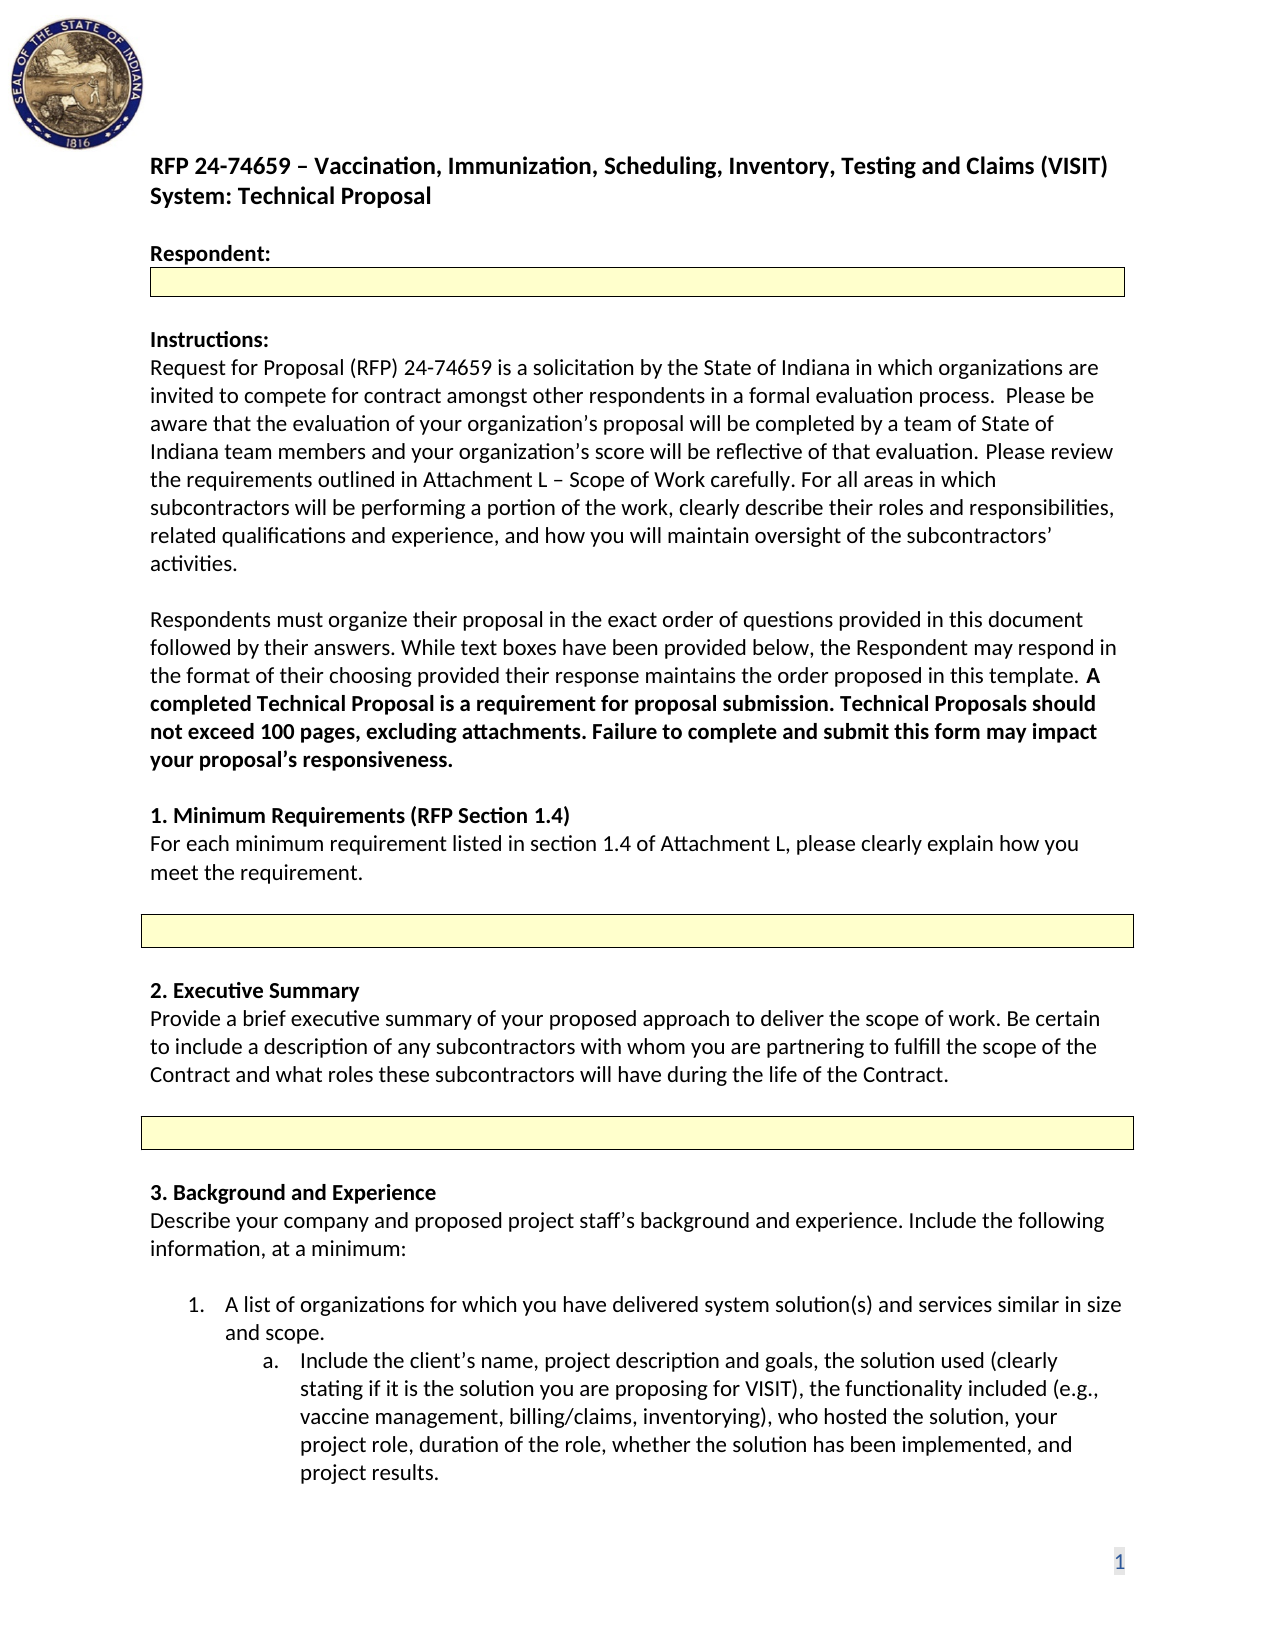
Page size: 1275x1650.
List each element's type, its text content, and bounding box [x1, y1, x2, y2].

text Respondent: [150, 211, 1125, 267]
text 1. Minimum Requirements (RFP Section 1.4) [150, 802, 1125, 829]
picture [7, 15, 146, 152]
text For each minimum requirement listed in section 1.4 of Attachment L, please clearly explain how you meet the requirement. [150, 829, 1125, 886]
list Include the client’s name, project description and goals, the solution used (clearly stating if it is the solution you are proposing for VISIT), the functionality included (e.g., vaccine management, billing/claims, inventorying), who hosted the solution, your project role, duration of the role, whether the solution has been implemented, and project results. [262, 1346, 1125, 1487]
text Instructions: [150, 297, 1125, 353]
text 2. Executive Summary Provide a brief executive summary of your proposed approach to deliver the scope of work. Be certain to include a description of any subcontractors with whom you are partnering to fulfill the scope of the Contract and what roles these subcontractors will have during the life of the Contract. [150, 976, 1125, 1088]
text Request for Proposal (RFP) 24-74659 is a solicitation by the State of Indiana in which organizations are invited to compete for contract amongst other respondents in a formal evaluation process. Please be aware that the evaluation of your organization’s proposal will be completed by a team of State of Indiana team members and your organization’s score will be reflective of that evaluation. Please review the requirements outlined in Attachment L – Scope of Work carefully. For all areas in which subcontractors will be performing a portion of the work, clearly describe their roles and responsibilities, related qualifications and experience, and how you will maintain oversight of the subcontractors’ activities. [150, 353, 1125, 577]
text RFP 24-74659 – Vaccination, Immunization, Scheduling, Inventory, Testing and Claims (VISIT) System: Technical Proposal [150, 150, 1125, 211]
table_header [151, 268, 1124, 296]
list A list of organizations for which you have delivered system solution(s) and services similar in size and scope. [187, 1290, 1125, 1346]
text 3. Background and Experience Describe your company and proposed project staff’s background and experience. Include the following information, at a minimum: [150, 1178, 1125, 1262]
text Respondents must organize their proposal in the exact order of questions provided in this document followed by their answers. While text boxes have been provided below, the Respondent may respond in the format of their choosing provided their response maintains the order proposed in this template. A completed Technical Proposal is a requirement for proposal submission. Technical Proposals should not exceed 100 pages, excluding attachments. Failure to complete and submit this form may impact your proposal’s responsiveness. [150, 605, 1125, 773]
